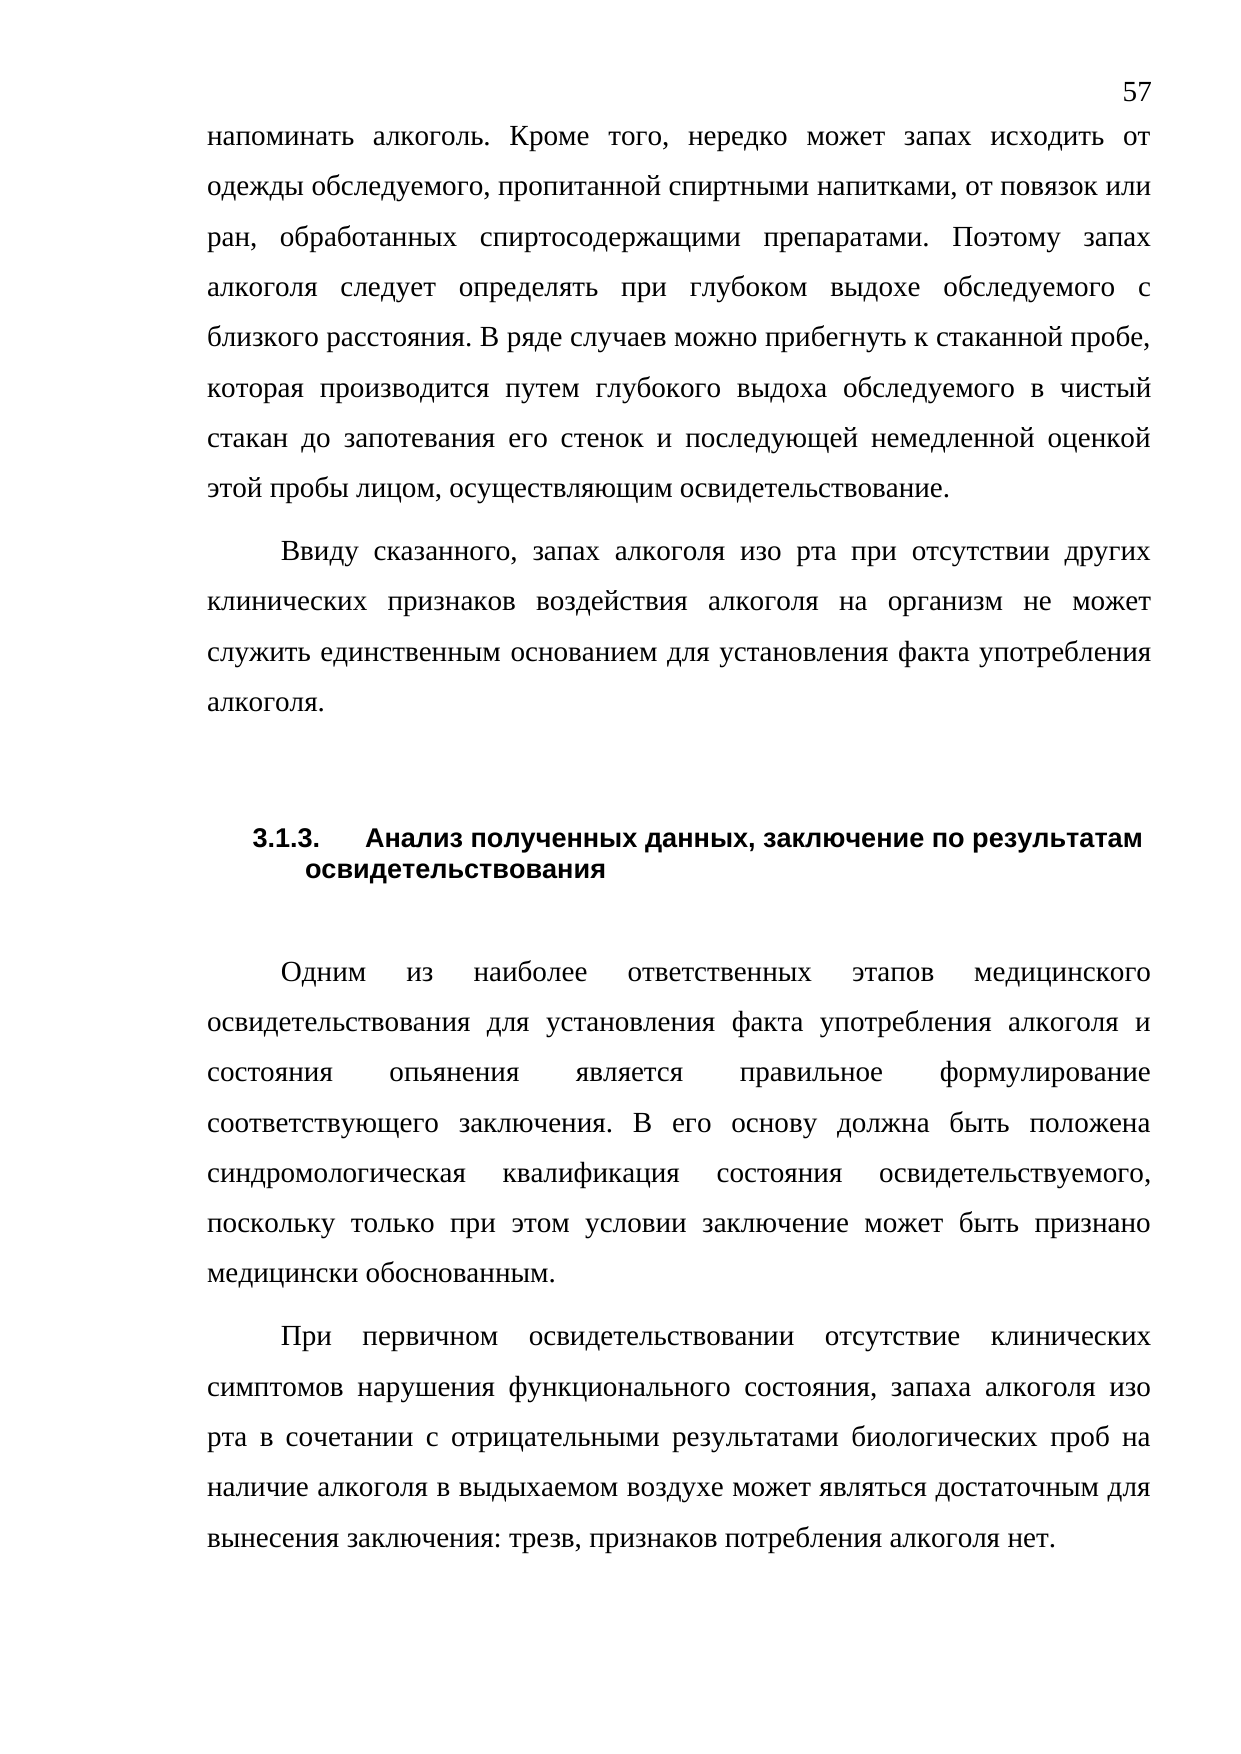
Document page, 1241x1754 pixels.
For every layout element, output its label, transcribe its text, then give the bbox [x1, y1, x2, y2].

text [207, 118, 1152, 504]
text Одним из наиболее ответственных этапов медицинского освидетельствования для установления факта употребления алкоголя и состояния опьянения является правильное формулирование соответствующего заключения. В его основу должна быть положена синдромологическая квалификация состояния освидетельствуемого, поскольку только при этом условии заключение может быть признано медицински обоснованным. [207, 954, 1152, 1289]
text При первичном освидетельствовании отсутствие клинических симптомов нарушения функционального состояния, запаха алкоголя изо рта в сочетании с отрицательными результатами биологических проб на наличие алкоголя в выдыхаемом воздухе может являться достаточным для вынесения заключения: трезв, признаков потребления алкоголя нет. [207, 1318, 1152, 1553]
subtitle Анализ полученных данных, заключение по результатам освидетельствования [252, 822, 1152, 885]
text Ввиду сказанного, запах алкоголя изо рта при отсутствии других клинических признаков воздействия алкоголя на организм не может служить единственным основанием для установления факта употребления алкоголя. [207, 533, 1152, 718]
